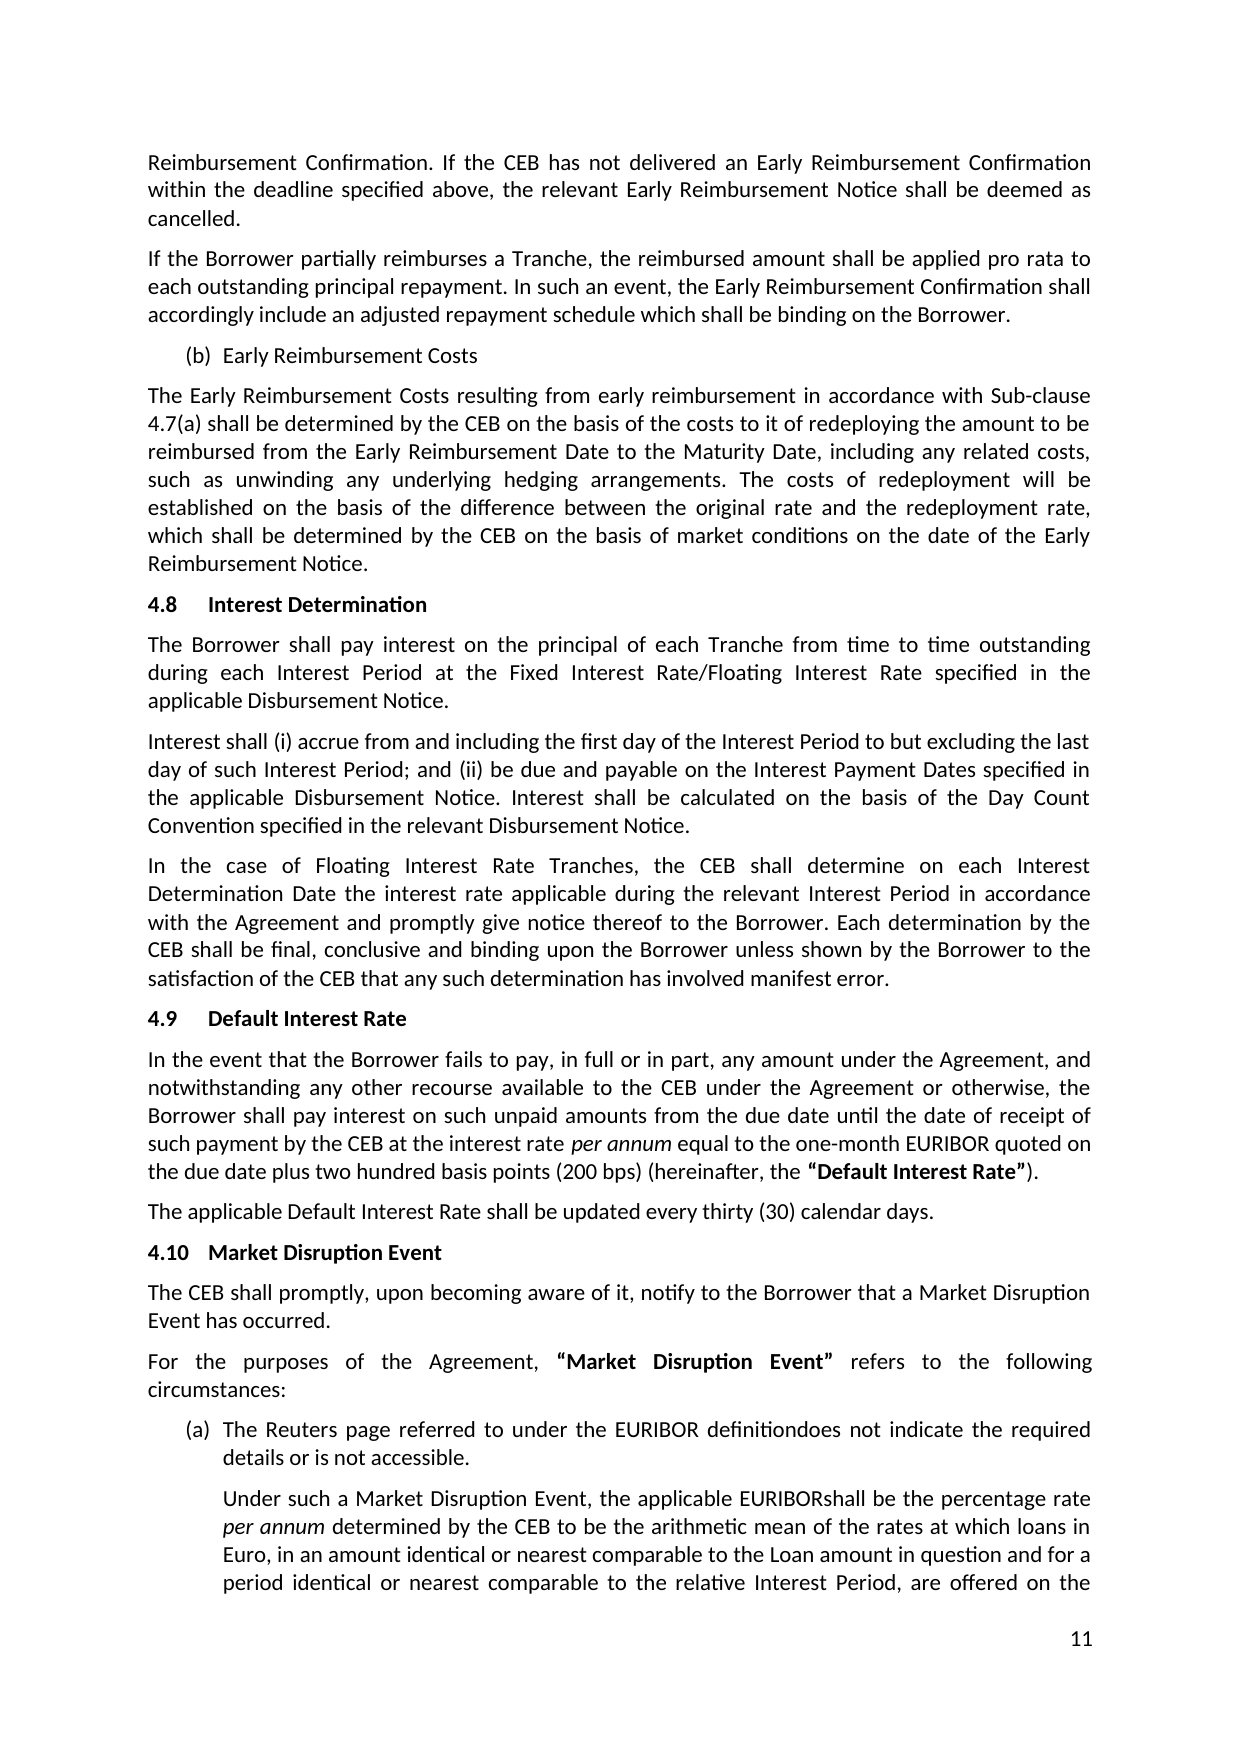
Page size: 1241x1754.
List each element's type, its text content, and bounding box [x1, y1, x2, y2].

list The Reuters page referred to under the EURIBOR definitiondoes not indicate the required details or is not accessible. [185, 1415, 1093, 1471]
text The CEB shall promptly, upon becoming aware of it, notify to the Borrower that a Market Disruption Event has occurred. [148, 1278, 1093, 1334]
text For the purposes of the Agreement, “Market Disruption Event” refers to the following circumstances: [148, 1347, 1093, 1403]
text The applicable Default Interest Rate shall be updated every thirty (30) calendar days. [148, 1197, 1093, 1225]
text If the Borrower partially reimburses a Tranche, the reimbursed amount shall be applied pro rata to each outstanding principal repayment. In such an event, the Early Reimbursement Confirmation shall accordingly include an adjusted repayment schedule which shall be binding on the Borrower. [148, 244, 1093, 328]
text In the event that the Borrower fails to pay, in full or in part, any amount under the Agreement, and notwithstanding any other recourse available to the CEB under the Agreement or otherwise, the Borrower shall pay interest on such unpaid amounts from the due date until the date of receipt of such payment by the CEB at the interest rate per annum equal to the one-month EURIBOR quoted on the due date plus two hundred basis points (200 bps) (hereinafter, the “Default Interest Rate”). [148, 1045, 1093, 1185]
subtitle Interest Determination [148, 590, 1093, 618]
subtitle Market Disruption Event [148, 1238, 1093, 1266]
list Early Reimbursement Costs [185, 341, 1093, 369]
text The Borrower shall pay interest on the principal of each Tranche from time to time outstanding during each Interest Period at the Fixed Interest Rate/Floating Interest Rate specified in the applicable Disbursement Notice. [148, 630, 1093, 714]
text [223, 1484, 1093, 1596]
subtitle Default Interest Rate [148, 1004, 1093, 1032]
text Interest shall (i) accrue from and including the first day of the Interest Period to but excluding the last day of such Interest Period; and (ii) be due and payable on the Interest Payment Dates specified in the applicable Disbursement Notice. Interest shall be calculated on the basis of the Day Count Convention specified in the relevant Disbursement Notice. [148, 727, 1093, 839]
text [148, 148, 1093, 232]
text The Early Reimbursement Costs resulting from early reimbursement in accordance with Sub-clause 4.7(a) shall be determined by the CEB on the basis of the costs to it of redeploying the amount to be reimbursed from the Early Reimbursement Date to the Maturity Date, including any related costs, such as unwinding any underlying hedging arrangements. The costs of redeployment will be established on the basis of the difference between the original rate and the redeployment rate, which shall be determined by the CEB on the basis of market conditions on the date of the Early Reimbursement Notice. [148, 381, 1093, 577]
text In the case of Floating Interest Rate Tranches, the CEB shall determine on each Interest Determination Date the interest rate applicable during the relevant Interest Period in accordance with the Agreement and promptly give notice thereof to the Borrower. Each determination by the CEB shall be final, conclusive and binding upon the Borrower unless shown by the Borrower to the satisfaction of the CEB that any such determination has involved manifest error. [148, 852, 1093, 992]
